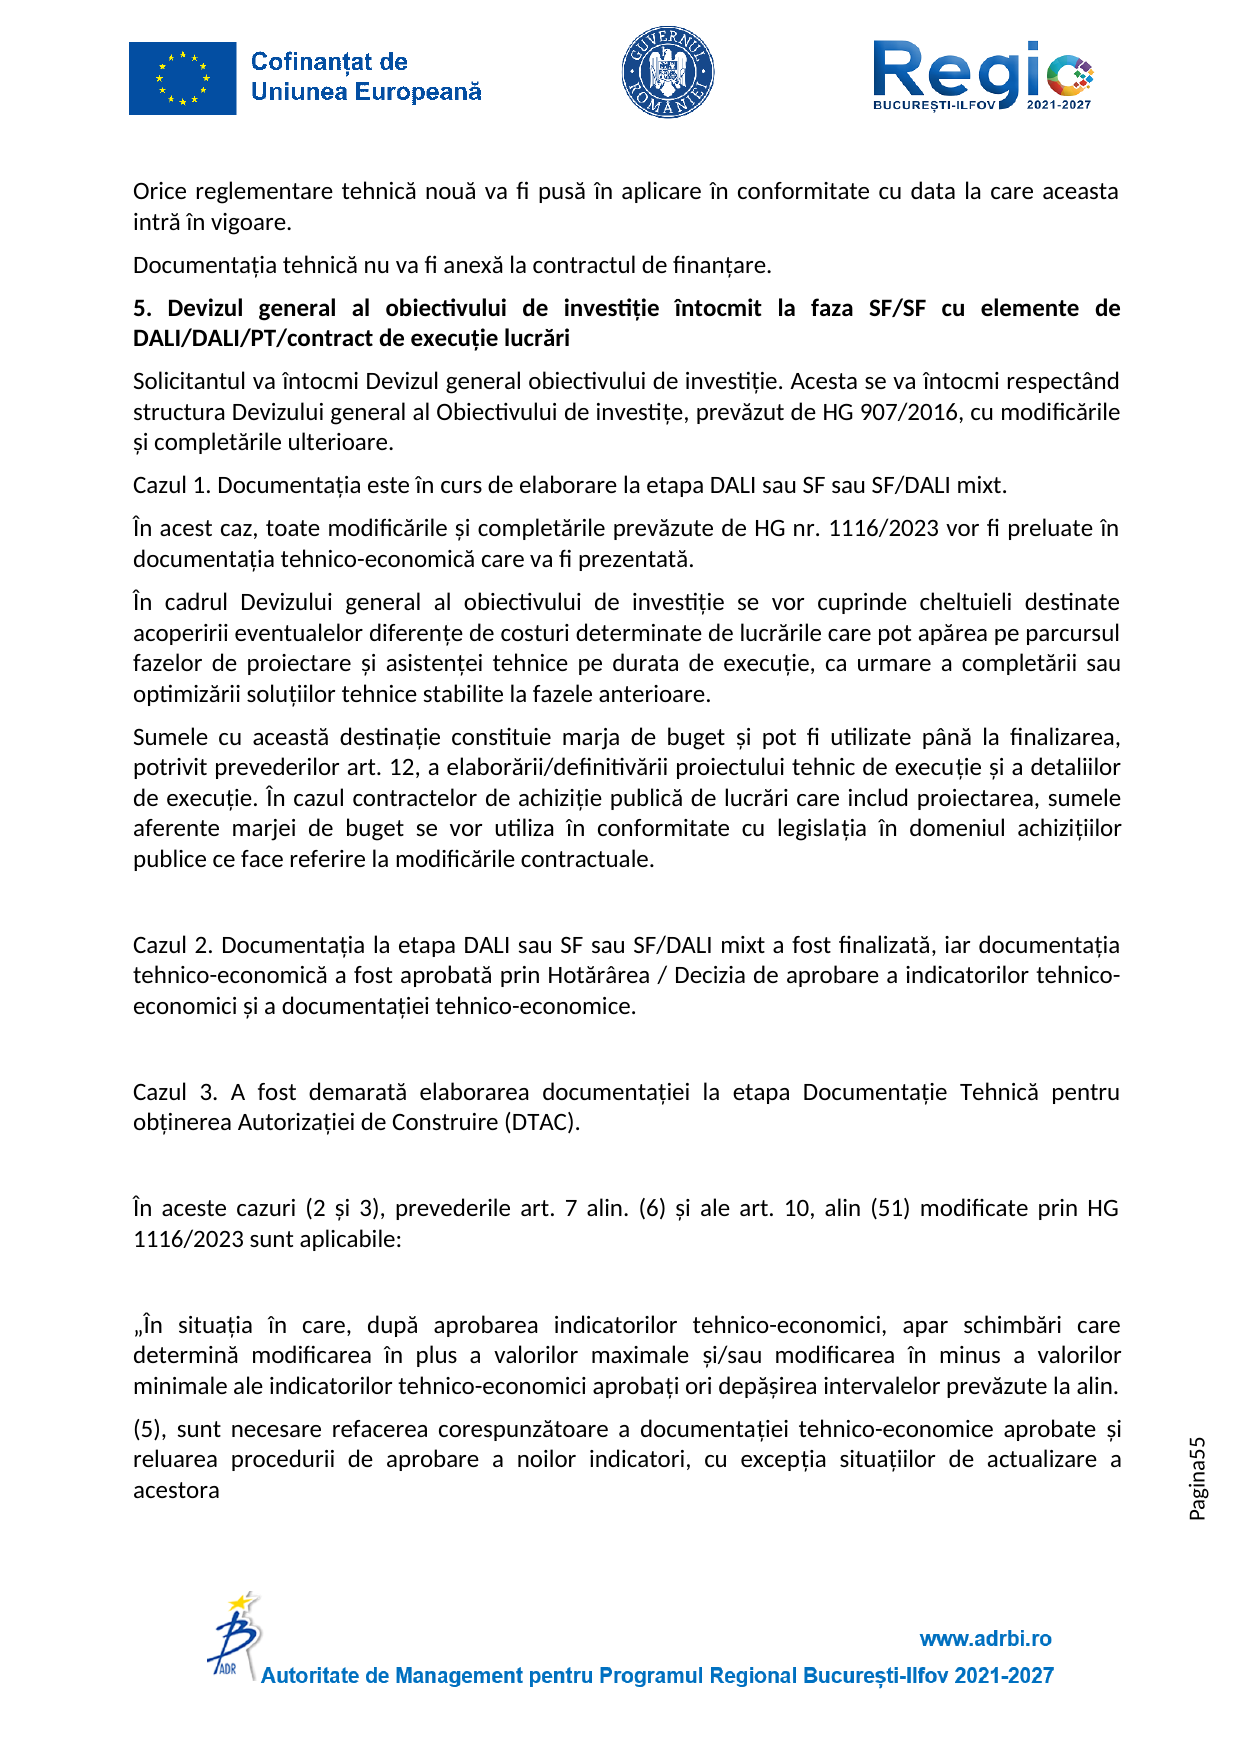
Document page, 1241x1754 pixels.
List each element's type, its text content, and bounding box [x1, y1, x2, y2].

text Cazul 2. Documentația la etapa DALI sau SF sau SF/DALI mixt a fost finalizată, iar documentația tehnico-economică a fost aprobată prin Hotărârea / Decizia de aprobare a indicatorilor tehnico-economici și a documentației tehnico-economice. [133, 929, 1122, 1020]
text 5. Devizul general al obiectivului de investiție întocmit la faza SF/SF cu elemente de DALI/DALI/PT/contract de execuție lucrări [133, 292, 1122, 353]
picture [124, 24, 1125, 119]
text „În situaţia în care, după aprobarea indicatorilor tehnico-economici, apar schimbări care determină modificarea în plus a valorilor maximale şi/sau modificarea în minus a valorilor minimale ale indicatorilor tehnico-economici aprobaţi ori depăşirea intervalelor prevăzute la alin. [133, 1309, 1122, 1401]
text În aceste cazuri (2 și 3), prevederile art. 7 alin. (6) și ale art. 10, alin (51) modificate prin HG 1116/2023 sunt aplicabile: [133, 1192, 1122, 1253]
picture [167, 1588, 1094, 1700]
text Cazul 3. A fost demarată elaborarea documentației la etapa Documentație Tehnică pentru obținerea Autorizației de Construire (DTAC). [133, 1076, 1122, 1137]
text Solicitantul va întocmi Devizul general obiectivului de investiție. Acesta se va întocmi respectând structura Devizului general al Obiectivului de investiţe, prevăzut de HG 907/2016, cu modificările și completările ulterioare. [133, 366, 1122, 457]
text Documentația tehnică nu va fi anexă la contractul de finanțare. [133, 249, 1122, 279]
text Cazul 1. Documentația este în curs de elaborare la etapa DALI sau SF sau SF/DALI mixt. [133, 469, 1122, 500]
text Orice reglementare tehnică nouă va fi pusă în aplicare în conformitate cu data la care aceasta intră în vigoare. [133, 175, 1122, 236]
text În cadrul Devizului general al obiectivului de investiție se vor cuprinde cheltuieli destinate acoperirii eventualelor diferenţe de costuri determinate de lucrările care pot apărea pe parcursul fazelor de proiectare şi asistenţei tehnice pe durata de execuţie, ca urmare a completării sau optimizării soluţiilor tehnice stabilite la fazele anterioare. [133, 586, 1122, 708]
text (5), sunt necesare refacerea corespunzătoare a documentaţiei tehnico-economice aprobate şi reluarea procedurii de aprobare a noilor indicatori, cu excepţia situaţiilor de actualizare a acestora [133, 1413, 1122, 1505]
text În acest caz, toate modificările și completările prevăzute de HG nr. 1116/2023 vor fi preluate în documentația tehnico-economică care va fi prezentată. [133, 513, 1122, 574]
text Sumele cu această destinaţie constituie marja de buget şi pot fi utilizate până la finalizarea, potrivit prevederilor art. 12, a elaborării/definitivării proiectului tehnic de execuţie şi a detaliilor de execuţie. În cazul contractelor de achiziţie publică de lucrări care includ proiectarea, sumele aferente marjei de buget se vor utiliza în conformitate cu legislaţia în domeniul achiziţiilor publice ce face referire la modificările contractuale. [133, 721, 1122, 873]
